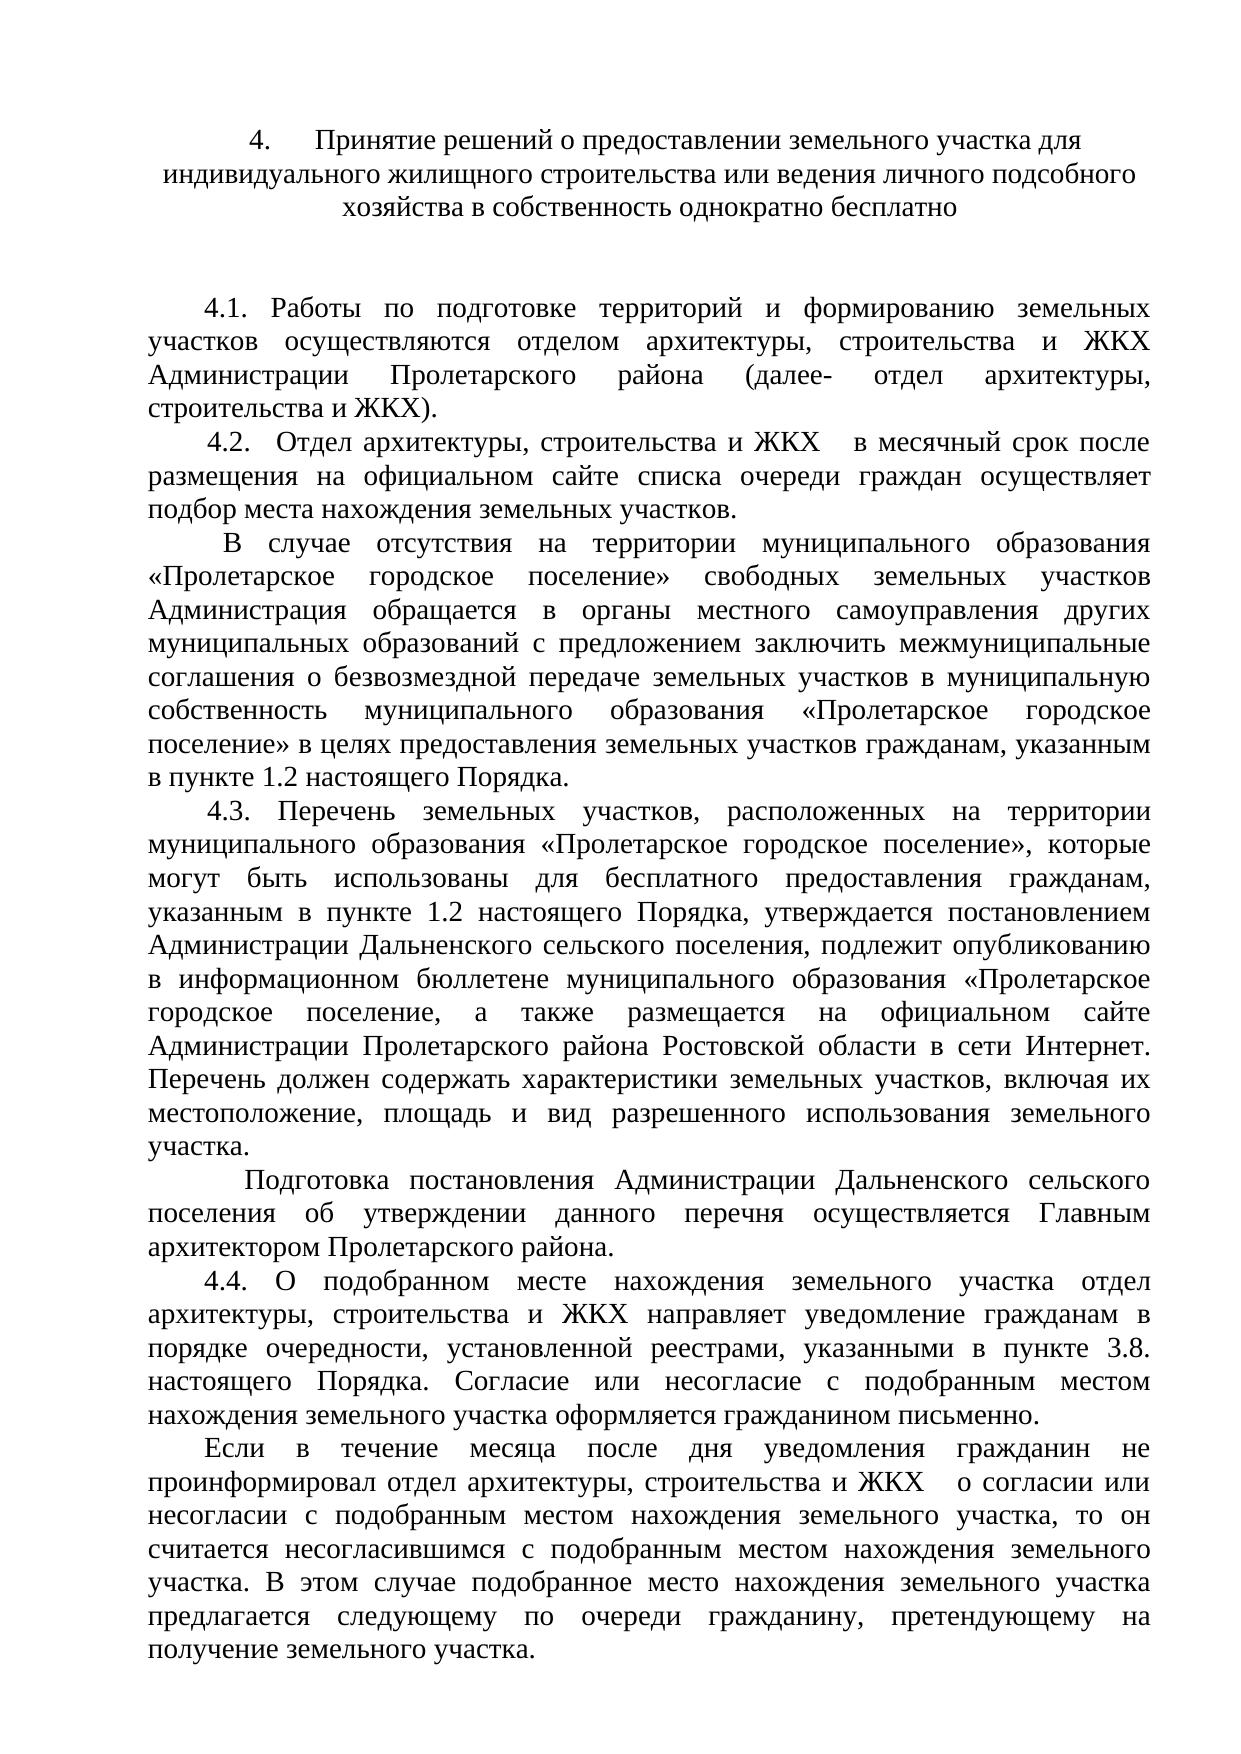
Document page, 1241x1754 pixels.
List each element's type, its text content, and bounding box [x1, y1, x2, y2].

text 4.2. Отдел архитектуры, строительства и ЖКХ в месячный срок после размещения на официальном сайте списка очереди граждан осуществляет подбор места нахождения земельных участков. [148, 424, 1152, 525]
text 4.3. Перечень земельных участков, расположенных на территории муниципального образования «Пролетарское городское поселение», которые могут быть использованы для бесплатного предоставления гражданам, указанным в пункте 1.2 настоящего Порядка, утверждается постановлением Администрации Дальненского сельского поселения, подлежит опубликованию в информационном бюллетене муниципального образования «Пролетарское городское поселение, а также размещается на официальном сайте Администрации Пролетарского района Ростовской области в сети Интернет. Перечень должен содержать характеристики земельных участков, включая их местоположение, площадь и вид разрешенного использования земельного участка. [148, 793, 1152, 1162]
text Подготовка постановления Администрации Дальненского сельского поселения об утверждении данного перечня осуществляется Главным архитектором Пролетарского района. [148, 1162, 1152, 1263]
text 4.4. О подобранном месте нахождения земельного участка отдел архитектуры, строительства и ЖКХ направляет уведомление гражданам в порядке очередности, установленной реестрами, указанными в пункте 3.8. настоящего Порядка. Согласие или несогласие с подобранным местом нахождения земельного участка оформляется гражданином письменно. [148, 1263, 1152, 1430]
text В случае отсутствия на территории муниципального образования «Пролетарское городское поселение» свободных земельных участков Администрация обращается в органы местного самоуправления других муниципальных образований с предложением заключить межмуниципальные соглашения о безвозмездной передаче земельных участков в муниципальную собственность муниципального образования «Пролетарское городское поселение» в целях предоставления земельных участков гражданам, указанным в пункте 1.2 настоящего Порядка. [148, 525, 1152, 793]
text 4. Принятие решений о предоставлении земельного участка для индивидуального жилищного строительства или ведения личного подсобного хозяйства в собственность однократно бесплатно [148, 122, 1152, 223]
text 4.1. Работы по подготовке территорий и формированию земельных участков осуществляются отделом архитектуры, строительства и ЖКХ Администрации Пролетарского района (далее- отдел архитектуры, строительства и ЖКХ). [148, 290, 1152, 424]
text Если в течение месяца после дня уведомления гражданин не проинформировал отдел архитектуры, строительства и ЖКХ о согласии или несогласии с подобранным местом нахождения земельного участка, то он считается несогласившимся с подобранным местом нахождения земельного участка. В этом случае подобранное место нахождения земельного участка предлагается следующему по очереди гражданину, претендующему на получение земельного участка. [148, 1430, 1152, 1665]
